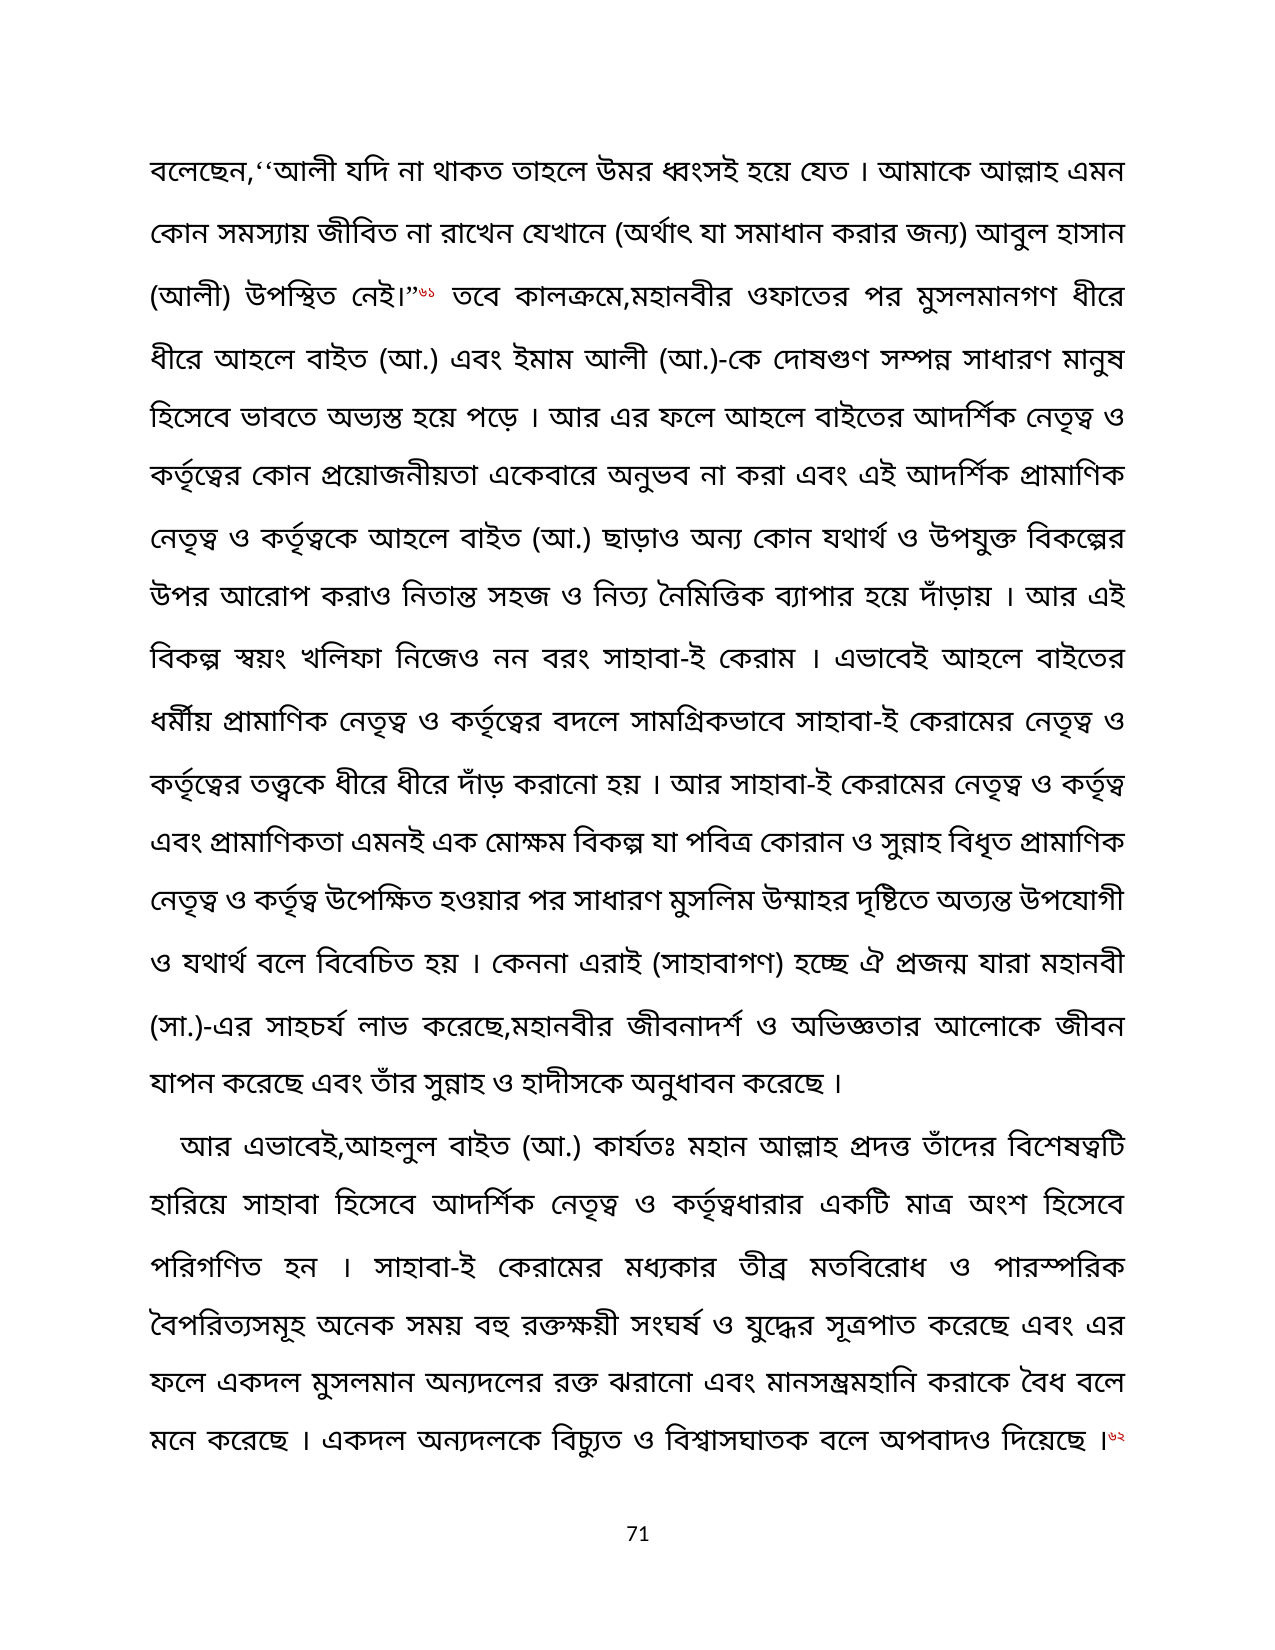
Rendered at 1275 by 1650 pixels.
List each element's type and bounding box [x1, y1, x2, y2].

text [150, 1125, 1125, 1463]
text [150, 150, 1125, 1106]
